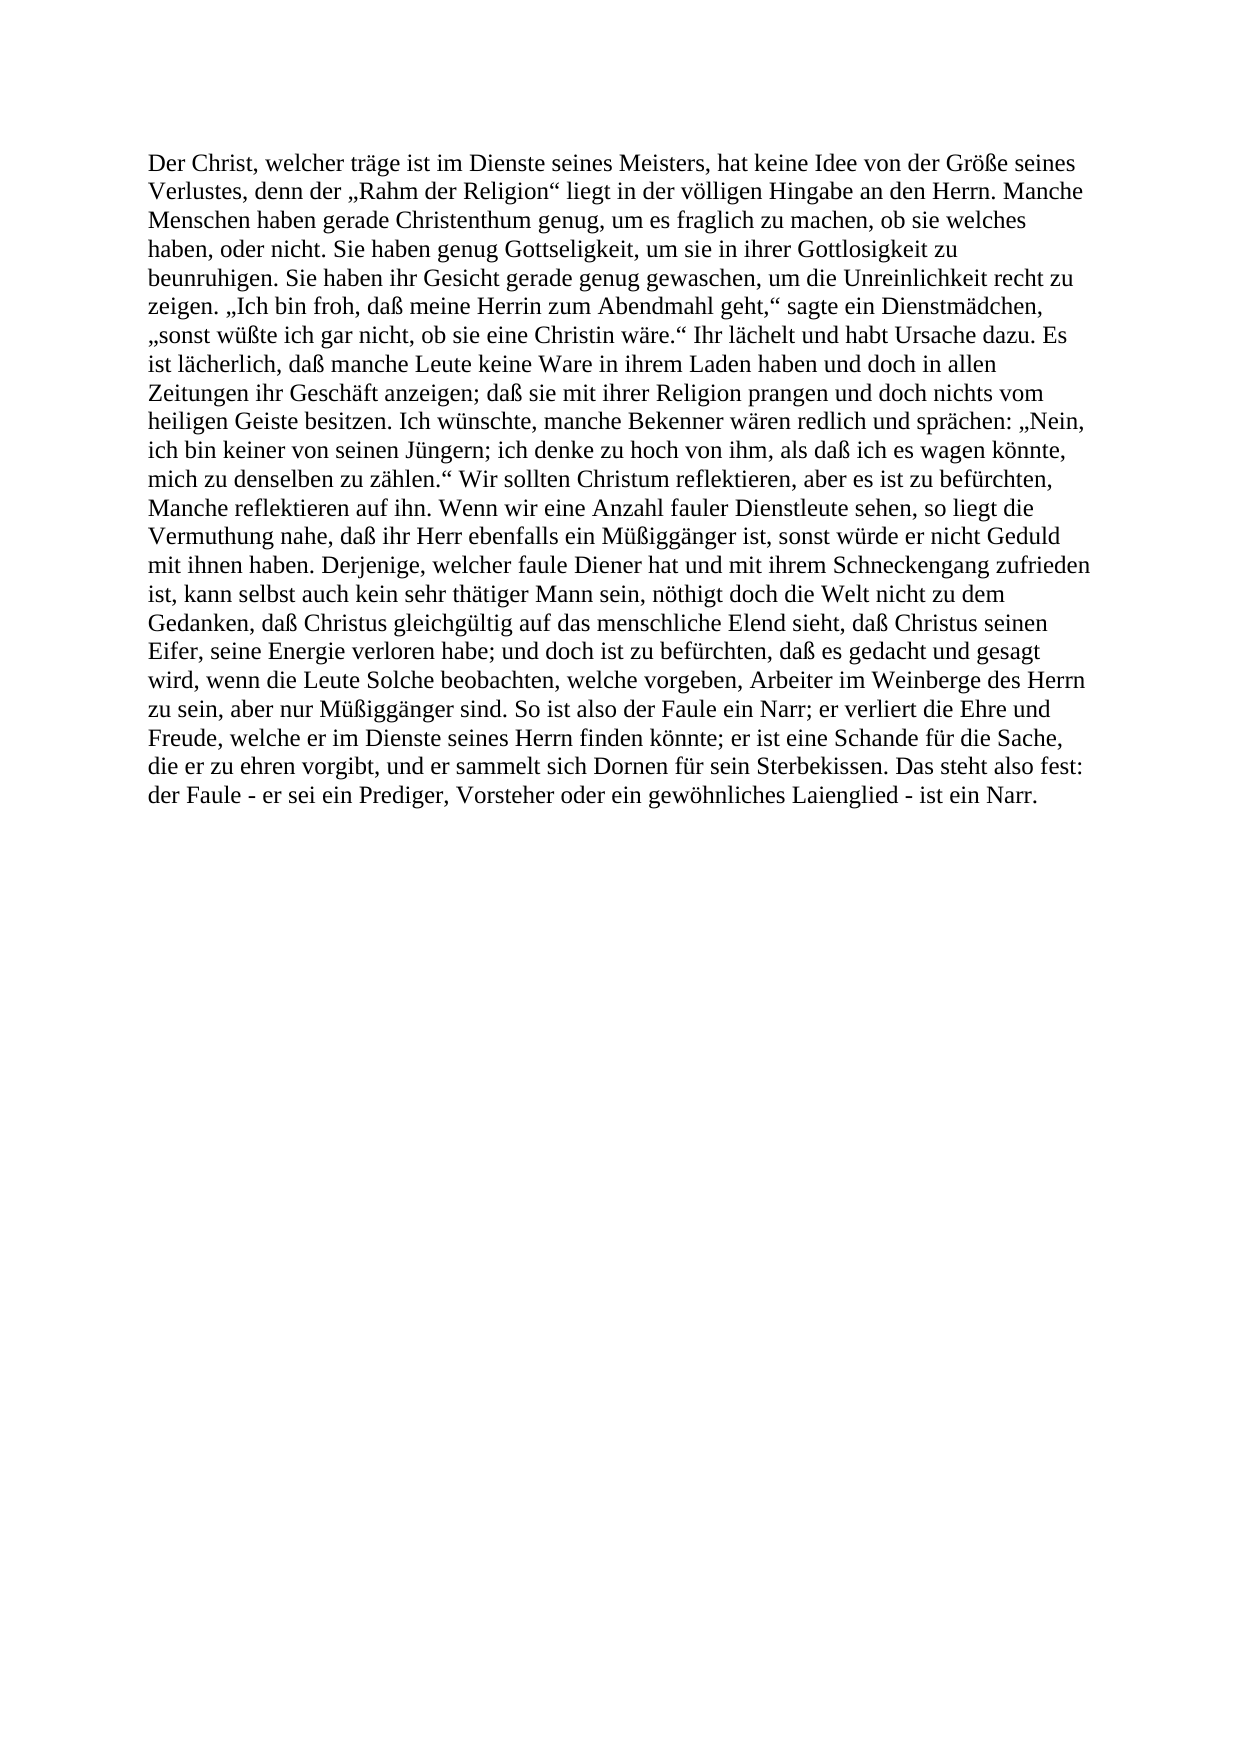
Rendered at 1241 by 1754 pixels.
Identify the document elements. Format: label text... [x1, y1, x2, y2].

text Der Christ, welcher träge ist im Dienste seines Meisters, hat keine Idee von der Größe seines Verlustes, denn der „Rahm der Religion“ liegt in der völligen Hingabe an den Herrn. Manche Menschen haben gerade Christenthum genug, um es fraglich zu machen, ob sie welches haben, oder nicht. Sie haben genug Gottseligkeit, um sie in ihrer Gottlosigkeit zu beunruhigen. Sie haben ihr Gesicht gerade genug gewaschen, um die Unreinlichkeit recht zu zeigen. „Ich bin froh, daß meine Herrin zum Abendmahl geht,“ sagte ein Dienstmädchen, „sonst wüßte ich gar nicht, ob sie eine Christin wäre.“ Ihr lächelt und habt Ursache dazu. Es ist lächerlich, daß manche Leute keine Ware in ihrem Laden haben und doch in allen Zeitungen ihr Geschäft anzeigen; daß sie mit ihrer Religion prangen und doch nichts vom heiligen Geiste besitzen. Ich wünschte, manche Bekenner wären redlich und sprächen: „Nein, ich bin keiner von seinen Jüngern; ich denke zu hoch von ihm, als daß ich es wagen könnte, mich zu denselben zu zählen.“ Wir sollten Christum reflektieren, aber es ist zu befürchten, Manche reflektieren auf ihn. Wenn wir eine Anzahl fauler Dienstleute sehen, so liegt die Vermuthung nahe, daß ihr Herr ebenfalls ein Müßiggänger ist, sonst würde er nicht Geduld mit ihnen haben. Derjenige, welcher faule Diener hat und mit ihrem Schneckengang zufrieden ist, kann selbst auch kein sehr thätiger Mann sein, nöthigt doch die Welt nicht zu dem Gedanken, daß Christus gleichgültig auf das menschliche Elend sieht, daß Christus seinen Eifer, seine Energie verloren habe; und doch ist zu befürchten, daß es gedacht und gesagt wird, wenn die Leute Solche beobachten, welche vorgeben, Arbeiter im Weinberge des Herrn zu sein, aber nur Müßiggänger sind. So ist also der Faule ein Narr; er verliert die Ehre und Freude, welche er im Dienste seines Herrn finden könnte; er ist eine Schande für die Sache, die er zu ehren vorgibt, und er sammelt sich Dornen für sein Sterbekissen. Das steht also fest: der Faule - er sei ein Prediger, Vorsteher oder ein gewöhnliches Laienglied - ist ein Narr. [148, 148, 1093, 809]
